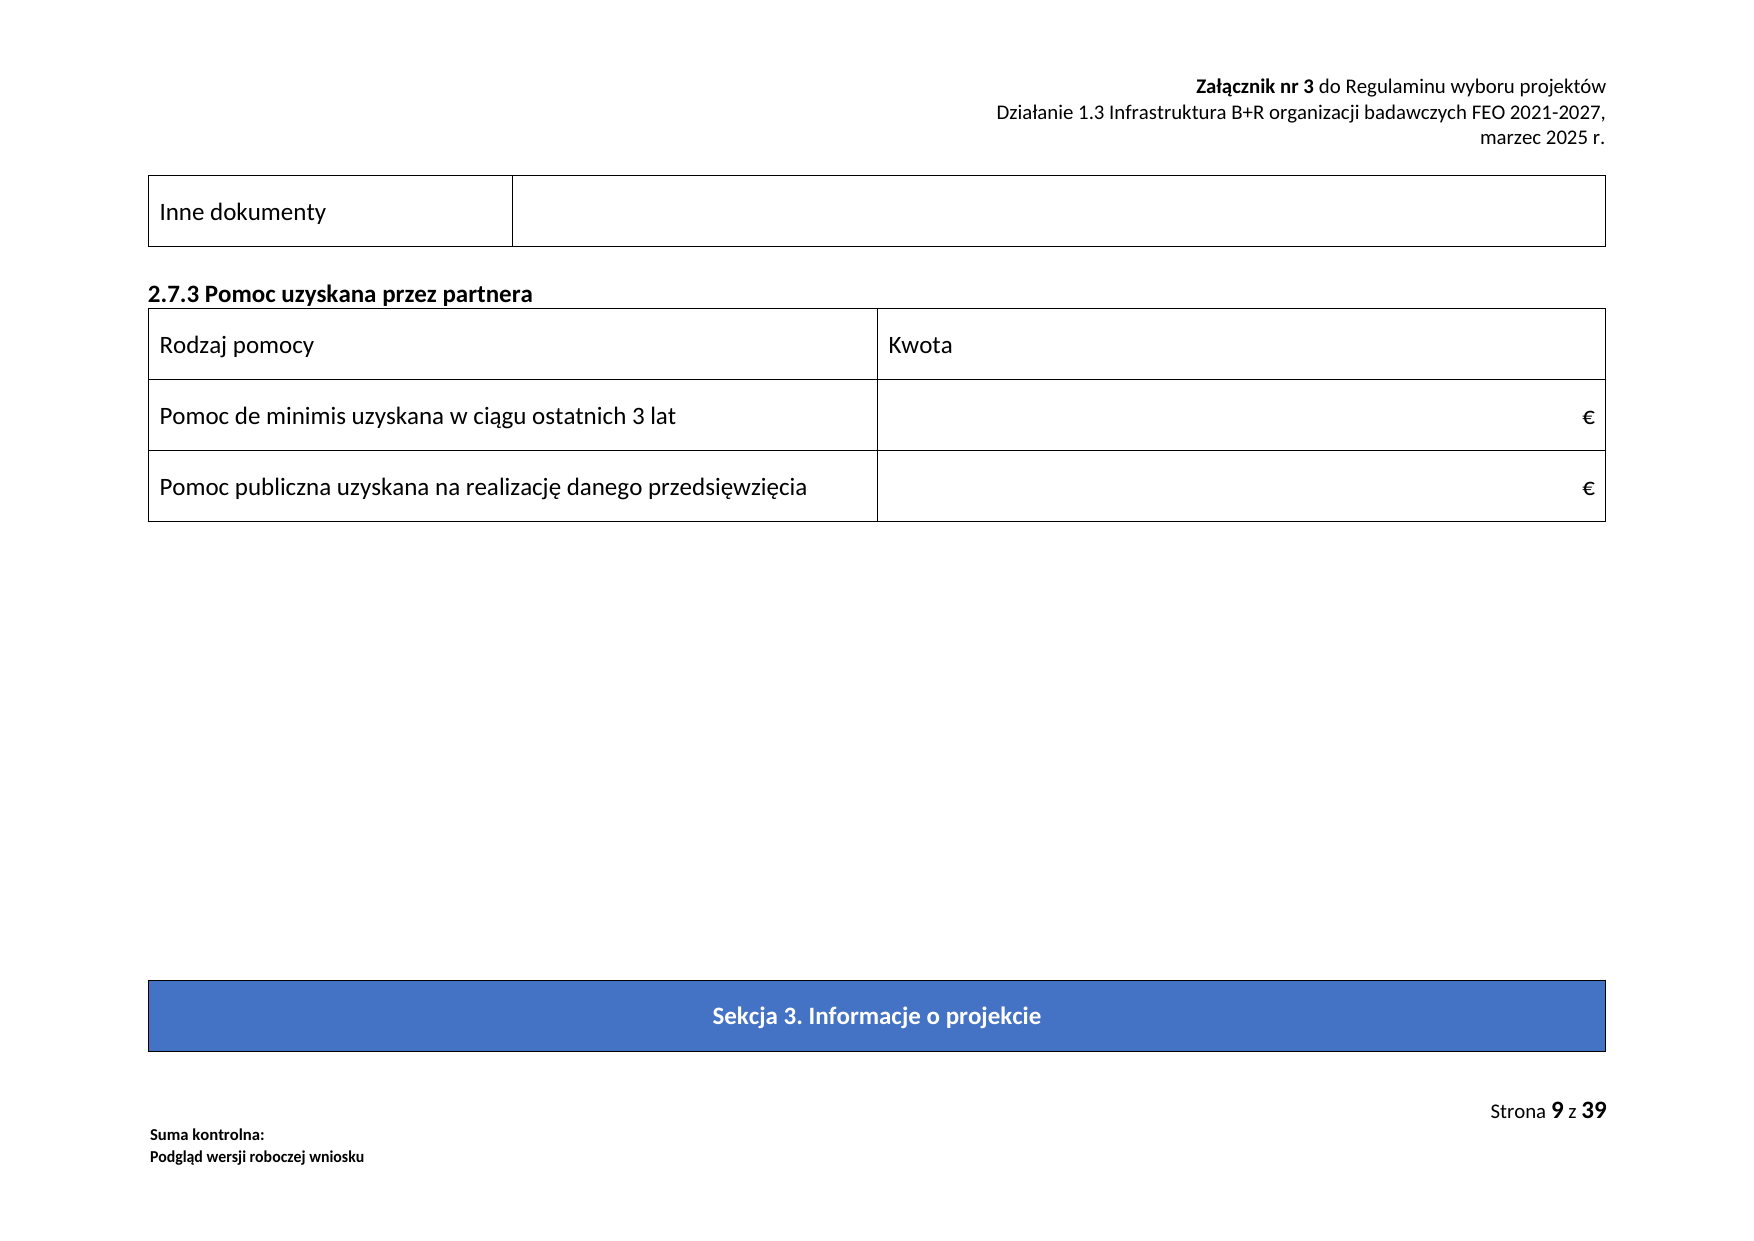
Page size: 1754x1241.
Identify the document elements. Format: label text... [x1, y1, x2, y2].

table_cell € [878, 380, 1605, 450]
table_cell Pomoc de minimis uzyskana w ciągu ostatnich 3 lat [149, 380, 877, 450]
table_cell Inne dokumenty [149, 176, 512, 246]
table_cell [513, 176, 1605, 246]
table_cell Pomoc publiczna uzyskana na realizację danego przedsięwzięcia [149, 451, 877, 521]
text 2.7.3 Pomoc uzyskana przez partnera [148, 278, 1606, 308]
table_cell € [878, 451, 1605, 521]
table_header Sekcja 3. Informacje o projekcie [149, 981, 1605, 1051]
table_header Rodzaj pomocy [149, 309, 877, 379]
table_header Kwota [878, 309, 1605, 379]
